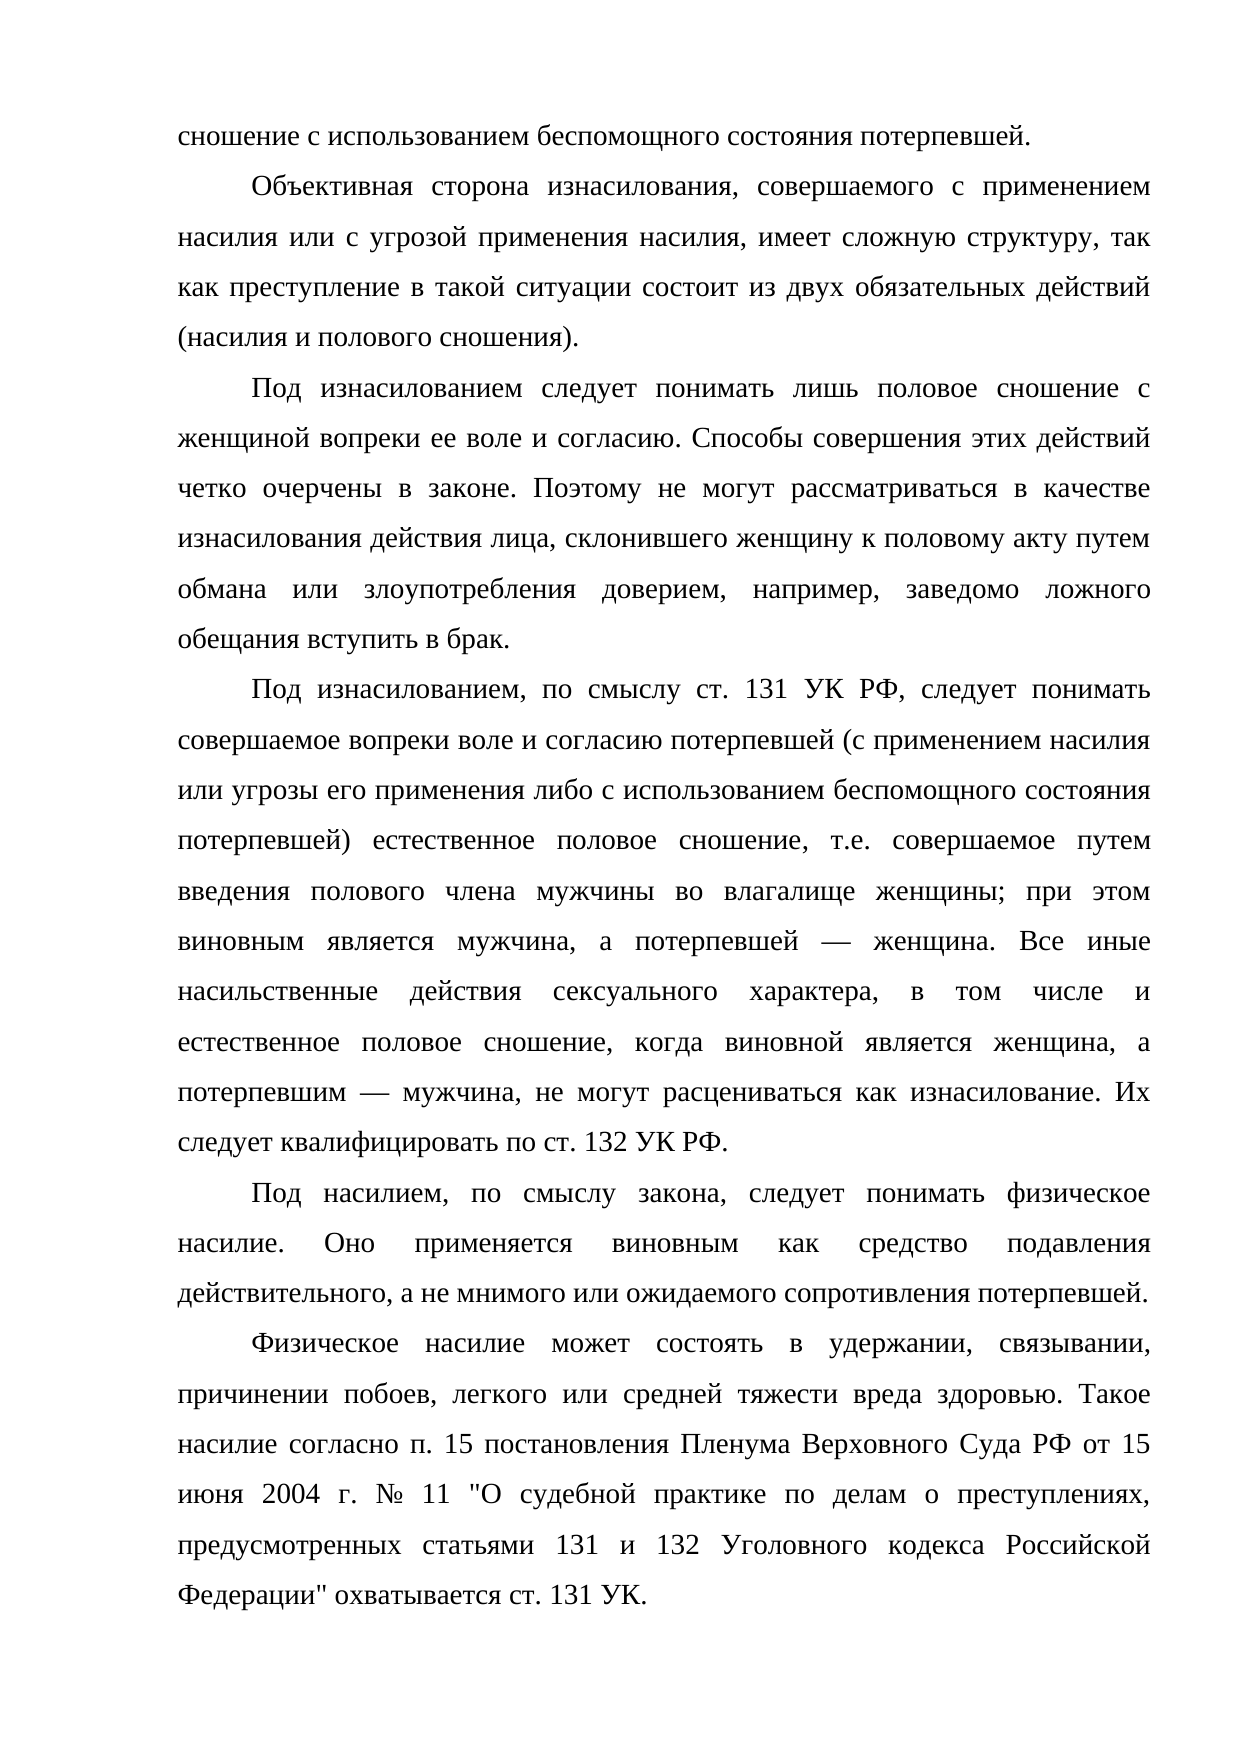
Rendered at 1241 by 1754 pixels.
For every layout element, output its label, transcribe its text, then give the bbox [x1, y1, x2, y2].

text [177, 118, 1152, 152]
text Под изнасилованием, по смыслу ст. 131 УК РФ, следует понимать совершаемое вопреки воле и согласию потерпевшей (с применением насилия или угрозы его применения либо с использованием беспомощного состояния потерпевшей) естественное половое сношение, т.е. совершаемое путем введения полового члена мужчины во влагалище женщины; при этом виновным является мужчина, а потерпевшей — женщина. Все иные насильственные действия сексуального характера, в том числе и естественное половое сношение, когда виновной является женщина, а потерпевшим — мужчина, не могут расцениваться как изнасилование. Их следует квалифицировать по ст. 132 УК РФ. [177, 672, 1152, 1158]
text Под насилием, по смыслу закона, следует понимать физическое насилие. Оно применяется виновным как средство подавления действительного, а не мнимого или ожидаемого сопротивления потерпевшей. [177, 1175, 1152, 1309]
text Под изнасилованием следует понимать лишь половое сношение с женщиной вопреки ее воле и согласию. Способы совершения этих действий четко очерчены в законе. Поэтому не могут рассматриваться в качестве изнасилования действия лица, склонившего женщину к половому акту путем обмана или злоупотребления доверием, например, заведомо ложного обещания вступить в брак. [177, 370, 1152, 655]
text Объективная сторона изнасилования, совершаемого с применением насилия или с угрозой применения насилия, имеет сложную структуру, так как преступление в такой ситуации состоит из двух обязательных действий (насилия и полового сношения). [177, 168, 1152, 353]
text Физическое насилие может состоять в удержании, связывании, причинении побоев, легкого или средней тяжести вреда здоровью. Такое насилие согласно п. 15 постановления Пленума Верховного Суда РФ от 15 июня 2004 г. № 11 "О судебной практике по делам о преступлениях, предусмотренных статьями 131 и 132 Уголовного кодекса Российской Федерации" охватывается ст. 131 УК. [177, 1326, 1152, 1611]
